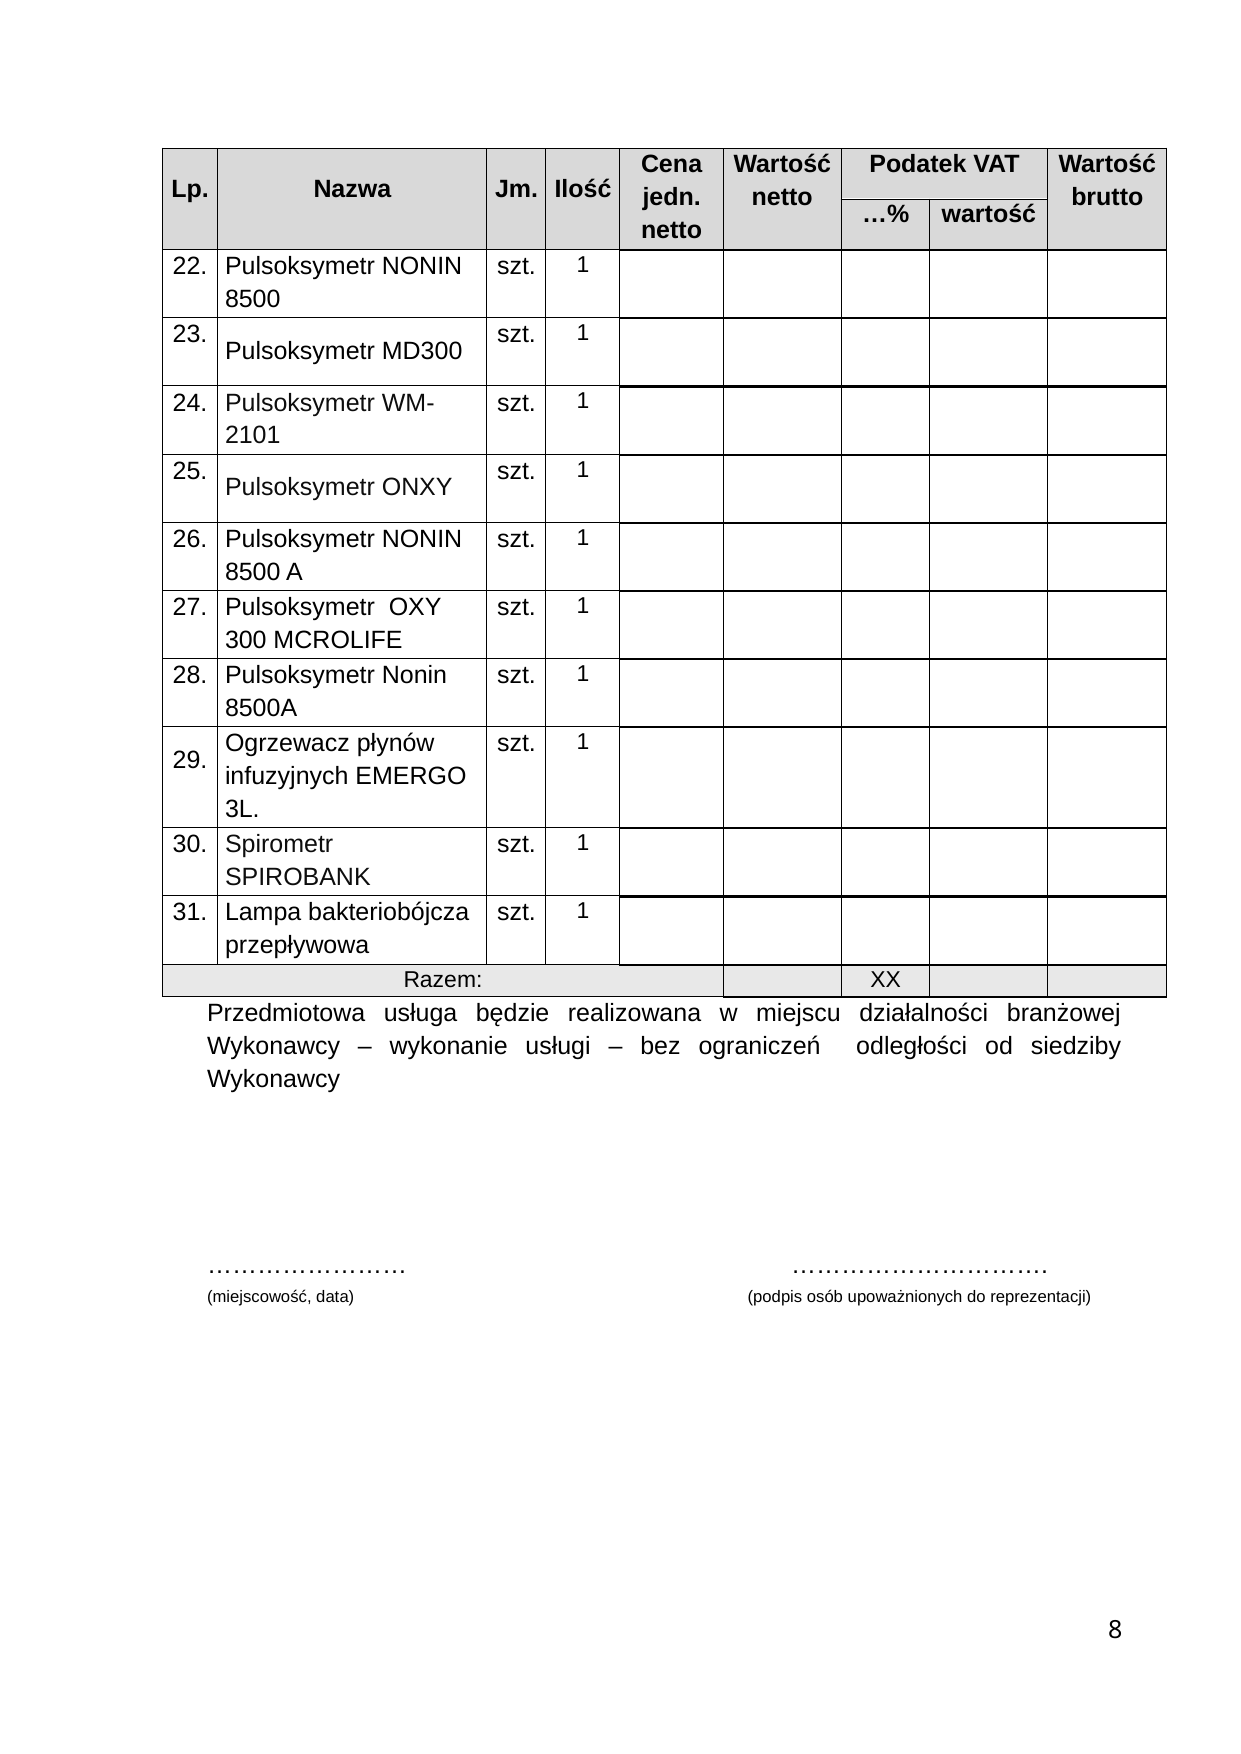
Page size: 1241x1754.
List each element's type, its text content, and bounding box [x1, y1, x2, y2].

table_cell [724, 524, 841, 590]
table_cell [1048, 898, 1166, 963]
table_cell [620, 388, 723, 453]
table_cell [1048, 966, 1166, 996]
table_cell [724, 660, 841, 726]
table_cell [930, 898, 1047, 963]
table_cell [163, 727, 217, 827]
table_cell szt. [487, 896, 545, 963]
table_cell szt. [487, 455, 545, 522]
table_cell [724, 898, 841, 963]
table_header Wartość netto [724, 149, 841, 249]
table_cell 1 [546, 896, 619, 963]
table_cell [724, 388, 841, 453]
table_header Nazwa [218, 149, 486, 249]
table_header Podatek VAT [842, 149, 1047, 198]
table_cell [1048, 524, 1166, 590]
table_cell [1048, 660, 1166, 726]
table_cell [930, 251, 1047, 317]
table_cell [620, 829, 723, 895]
table_cell [724, 456, 841, 522]
table_cell [842, 319, 929, 385]
table_cell [1048, 456, 1166, 522]
table_cell [930, 524, 1047, 590]
table_cell [1048, 388, 1166, 453]
table_cell Lampa bakteriobójcza przepływowa [218, 896, 486, 963]
table_cell [163, 523, 217, 590]
table_header Cena jedn. netto [620, 149, 723, 249]
table_cell [163, 896, 217, 963]
table_cell [1048, 319, 1166, 385]
table_cell [620, 728, 723, 827]
table_cell [930, 660, 1047, 726]
table_cell 1 [546, 455, 619, 522]
table_cell [163, 250, 217, 317]
table_cell [842, 251, 929, 317]
table_cell [842, 388, 929, 453]
table_cell [163, 386, 217, 453]
table_cell [930, 456, 1047, 522]
table_cell szt. [487, 523, 545, 590]
table_cell Ogrzewacz płynów infuzyjnych EMERGO 3L. [218, 727, 486, 827]
table_cell Pulsoksymetr OXY 300 MCROLIFE [218, 591, 486, 658]
table_cell [163, 455, 217, 522]
table_header Jm. [487, 149, 545, 249]
table_cell [620, 524, 723, 590]
table_cell Pulsoksymetr ONXY [218, 455, 486, 522]
table_cell [620, 319, 723, 385]
table_cell [842, 456, 929, 522]
table_cell [620, 660, 723, 726]
table_cell [1048, 728, 1166, 827]
table_cell szt. [487, 318, 545, 385]
table_cell [620, 898, 723, 963]
table_cell [930, 829, 1047, 895]
table_cell 1 [546, 591, 619, 658]
text Przedmiotowa usługa będzie realizowana w miejscu działalności branżowej Wykonawcy – wykonanie usługi – bez ograniczeń odległości od siedziby Wykonawcy [207, 998, 1122, 1093]
table_header Lp. [163, 149, 217, 249]
table_cell [842, 592, 929, 658]
table_cell 1 [546, 386, 619, 453]
table_cell …% [842, 200, 929, 249]
table_cell [724, 728, 841, 827]
table_cell 1 [546, 523, 619, 590]
table_cell [724, 592, 841, 658]
table_cell [930, 388, 1047, 453]
table_cell [724, 966, 841, 996]
table_cell Spirometr SPIROBANK [218, 828, 486, 895]
table_cell szt. [487, 659, 545, 726]
table_cell [620, 456, 723, 522]
table_cell [620, 251, 723, 317]
table_cell [842, 728, 929, 827]
table_cell szt. [487, 828, 545, 895]
table_cell [930, 319, 1047, 385]
table_cell wartość [930, 200, 1047, 249]
table_cell szt. [487, 386, 545, 453]
table_cell 1 [546, 727, 619, 827]
table_cell [930, 966, 1047, 996]
table_cell 1 [546, 318, 619, 385]
table_cell [842, 524, 929, 590]
table_cell Pulsoksymetr MD300 [218, 318, 486, 385]
table_cell [163, 318, 217, 385]
table_cell Pulsoksymetr Nonin 8500A [218, 659, 486, 726]
table_cell [930, 728, 1047, 827]
table_cell [1048, 829, 1166, 895]
table_cell [842, 829, 929, 895]
table_cell [842, 898, 929, 963]
table_cell [620, 592, 723, 658]
table_cell Pulsoksymetr NONIN 8500 [218, 250, 486, 317]
table_cell [163, 591, 217, 658]
table_cell Razem: [163, 965, 723, 996]
table_cell szt. [487, 250, 545, 317]
table_cell Pulsoksymetr NONIN 8500 A [218, 523, 486, 590]
table_header Wartość brutto [1048, 149, 1166, 249]
table_cell [1048, 251, 1166, 317]
table_cell 1 [546, 659, 619, 726]
table_header Ilość [546, 149, 619, 249]
table_cell szt. [487, 591, 545, 658]
table_cell [842, 660, 929, 726]
table_cell [724, 251, 841, 317]
table_cell Pulsoksymetr WM-2101 [218, 386, 486, 453]
table_cell 1 [546, 250, 619, 317]
table_cell 1 [546, 828, 619, 895]
table_cell szt. [487, 727, 545, 827]
table_cell [724, 829, 841, 895]
table_cell [930, 592, 1047, 658]
table_cell [163, 659, 217, 726]
table_cell [1048, 592, 1166, 658]
table_cell [163, 828, 217, 895]
table_cell XX [842, 966, 929, 996]
text …………………… …………………………. (miejscowość, data) (podpis osób upoważnionych do reprezentacji) [207, 1250, 1133, 1306]
table_cell [724, 319, 841, 385]
